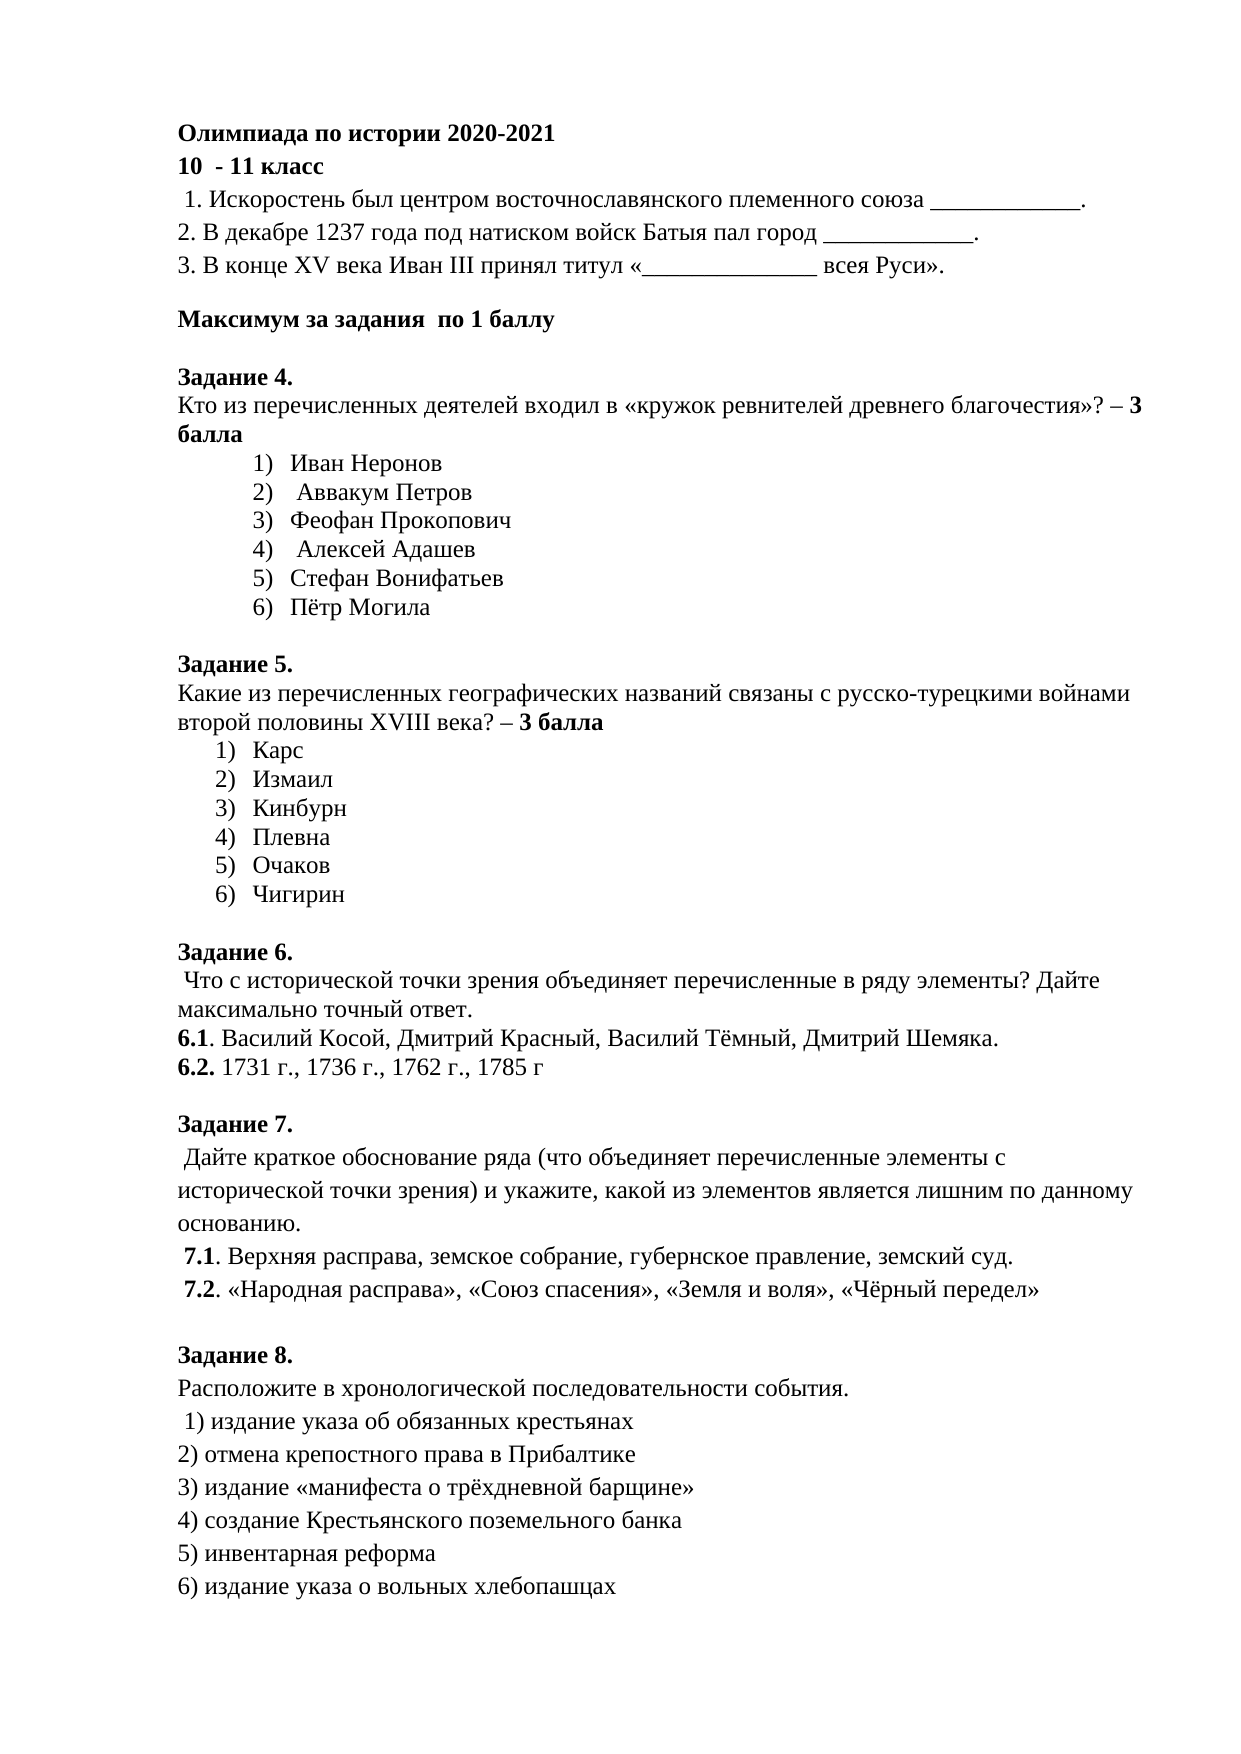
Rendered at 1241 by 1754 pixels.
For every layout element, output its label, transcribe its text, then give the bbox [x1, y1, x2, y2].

text 4) создание Крестьянского поземельного банка [177, 1505, 1152, 1534]
list Аввакум Петров [252, 477, 1152, 505]
list Плевна [215, 822, 1152, 850]
text 1. Искоростень был центром восточнославянского племенного союза ____________. [177, 184, 1152, 213]
list Кинбурн [215, 793, 1152, 822]
text 2. В декабре 1237 года под натиском войск Батыя пал город ____________. [177, 217, 1152, 246]
text Олимпиада по истории 2020-2021 [177, 118, 1152, 147]
text Дайте краткое обоснование ряда (что объединяет перечисленные элементы с исторической точки зрения) и укажите, какой из элементов является лишним по данному основанию. [177, 1142, 1152, 1237]
text 6) издание указа о вольных хлебопашцах [177, 1571, 1152, 1600]
list Феофан Прокопович [252, 505, 1152, 534]
list Алексей Адашев [252, 534, 1152, 563]
text 1) издание указа об обязанных крестьянах [177, 1406, 1152, 1435]
list Карс [215, 735, 1152, 764]
list Иван Неронов [252, 448, 1152, 477]
text Максимум за задания по 1 баллу [177, 304, 1152, 333]
text 6.2. 1731 г., 1736 г., 1762 г., 1785 г [177, 1052, 1152, 1080]
text Задание 5. [177, 649, 1152, 678]
list Стефан Вонифатьев [252, 563, 1152, 592]
text 7.1. Верхняя расправа, земское собрание, губернское правление, земский суд. [177, 1241, 1152, 1270]
text Кто из перечисленных деятелей входил в «кружок ревнителей древнего благочестия»? – 3 балла [177, 390, 1152, 448]
text 10 - 11 класс [177, 151, 1152, 180]
text Задание 4. [177, 362, 1152, 390]
text 3) издание «манифеста о трёхдневной барщине» [177, 1472, 1152, 1501]
text 7.2. «Народная расправа», «Союз спасения», «Земля и воля», «Чёрный передел» [177, 1274, 1152, 1303]
list Измаил [215, 764, 1152, 793]
list Чигирин [215, 879, 1152, 908]
text Расположите в хронологической последовательности события. [177, 1373, 1152, 1402]
text 5) инвентарная реформа [177, 1538, 1152, 1567]
text 2) отмена крепостного права в Прибалтике [177, 1439, 1152, 1468]
text Задание 7. [177, 1109, 1152, 1138]
text 6.1. Василий Косой, Дмитрий Красный, Василий Тёмный, Дмитрий Шемяка. [177, 1023, 1152, 1052]
list Очаков [215, 850, 1152, 879]
list Пётр Могила [252, 592, 1152, 620]
text Какие из перечисленных географических названий связаны с русско-турецкими войнами второй половины XVIII века? – 3 балла [177, 678, 1152, 735]
text Задание 8. [177, 1340, 1152, 1369]
text Что с исторической точки зрения объединяет перечисленные в ряду элементы? Дайте максимально точный ответ. [177, 965, 1152, 1023]
text 3. В конце XV века Иван III принял титул «______________ всея Руси». [177, 250, 1152, 279]
text Задание 6. [177, 937, 1152, 965]
